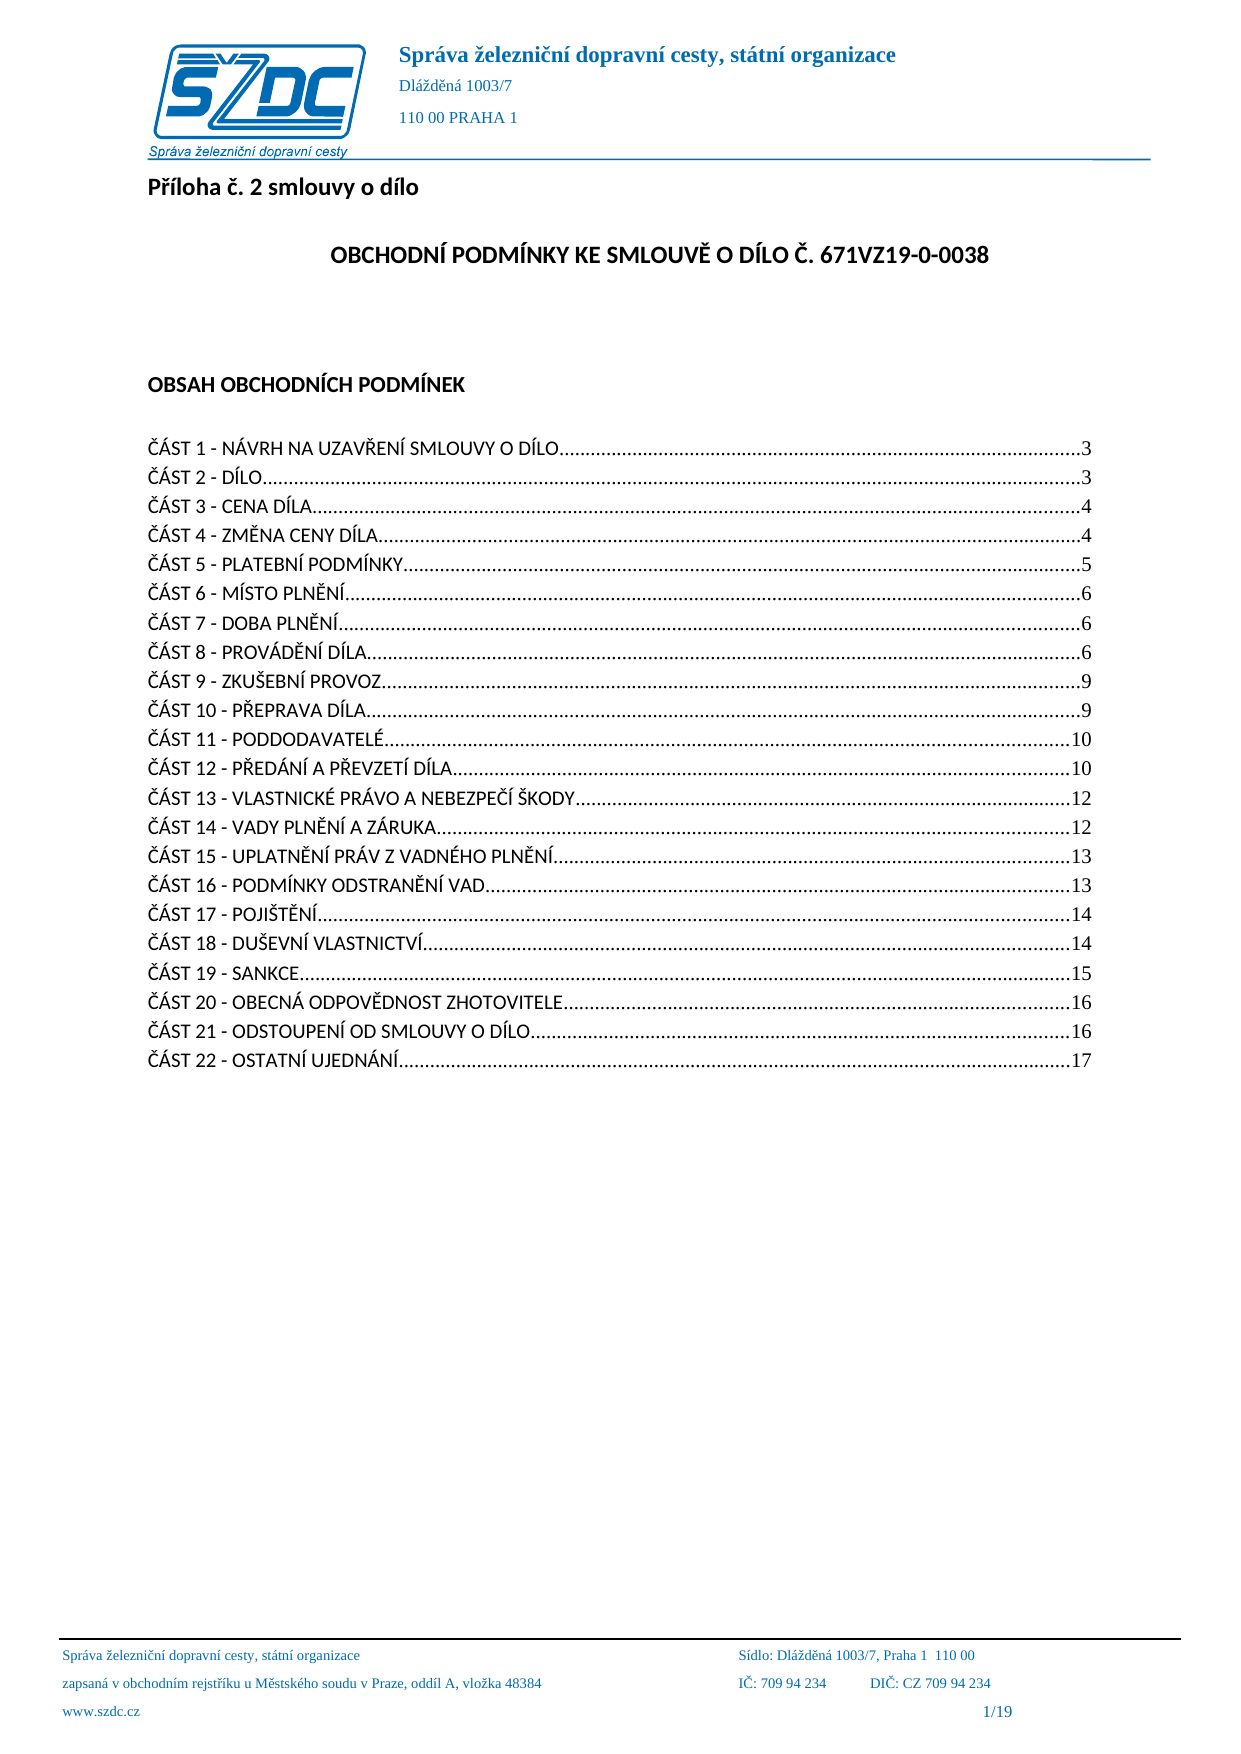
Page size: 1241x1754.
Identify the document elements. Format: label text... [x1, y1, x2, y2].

text ČÁST 7 - DOBA PLNĚNÍ 6 [148, 610, 1092, 635]
text ČÁST 5 - PLATEBNÍ PODMÍNKY 5 [148, 551, 1092, 577]
text ČÁST 11 - PODDODAVATELÉ 10 [148, 726, 1092, 752]
text ČÁST 8 - PROVÁDĚNÍ DÍLA 6 [148, 639, 1092, 664]
text ČÁST 12 - PŘEDÁNÍ A PŘEVZETÍ DÍLA 10 [148, 756, 1092, 781]
text ČÁST 19 - SANKCE 15 [148, 960, 1092, 985]
text Příloha č. 2 smlouvy o dílo [148, 172, 1166, 202]
text ČÁST 10 - PŘEPRAVA DÍLA 9 [148, 697, 1092, 723]
text ČÁST 14 - VADY PLNĚNÍ A ZÁRUKA 12 [148, 814, 1092, 839]
text ČÁST 16 - PODMÍNKY ODSTRANĚNÍ VAD 13 [148, 872, 1092, 898]
text ČÁST 1 - NÁVRH NA UZAVŘENÍ SMLOUVY O DÍLO 3 [148, 435, 1092, 460]
text ČÁST 22 - OSTATNÍ UJEDNÁNÍ 17 [148, 1047, 1092, 1073]
text ČÁST 18 - DUŠEVNÍ VLASTNICTVÍ 14 [148, 931, 1092, 956]
text ČÁST 6 - MÍSTO PLNĚNÍ 6 [148, 581, 1092, 606]
text ČÁST 9 - ZKUŠEBNÍ PROVOZ 9 [148, 668, 1092, 693]
text ČÁST 13 - VLASTNICKÉ PRÁVO A NEBEZPEČÍ ŠKODY 12 [148, 785, 1092, 810]
text ČÁST 15 - UPLATNĚNÍ PRÁV Z VADNÉHO PLNĚNÍ 13 [148, 843, 1092, 868]
text Obchodní podmínky Ke smlouvě o dílo č. 671VZ19-0-0038 [148, 239, 1166, 269]
text ČÁST 20 - OBECNÁ ODPOVĚDNOST ZHOTOVITELE 16 [148, 989, 1092, 1014]
text OBSAH OBCHODNÍCH PODMÍNEK [148, 370, 1092, 398]
text ČÁST 4 - ZMĚNA CENY DÍLA 4 [148, 522, 1092, 548]
text ČÁST 2 - DÍLO 3 [148, 464, 1092, 489]
text ČÁST 21 - ODSTOUPENÍ OD SMLOUVY O DÍLO 16 [148, 1018, 1092, 1043]
text ČÁST 17 - POJIŠTĚNÍ 14 [148, 901, 1092, 927]
text ČÁST 3 - CENA DÍLA 4 [148, 493, 1092, 518]
